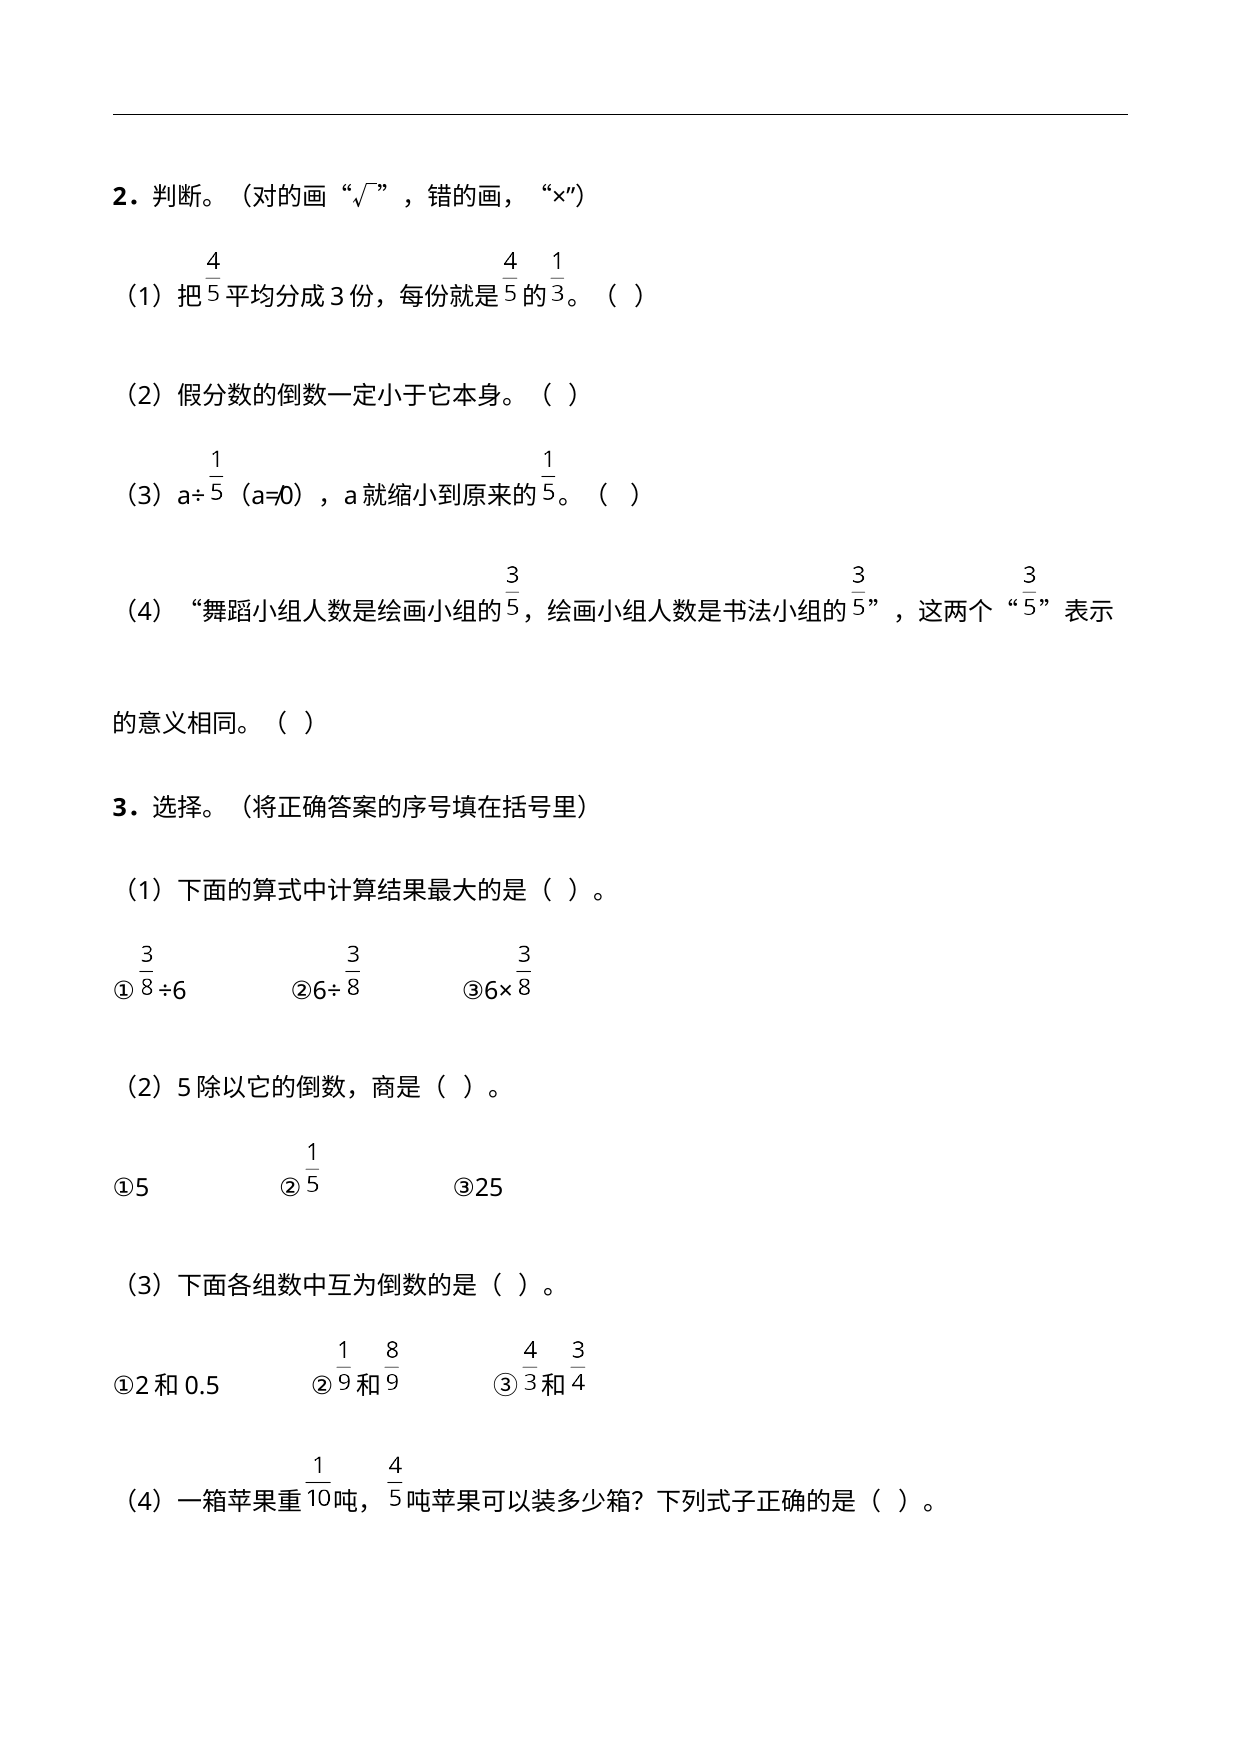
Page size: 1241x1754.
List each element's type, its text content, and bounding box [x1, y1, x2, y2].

text （3）a÷（a≠0），a就缩小到原来的。（ ） [112, 444, 1128, 541]
text ①5 ② ③25 [112, 1136, 1128, 1234]
text （3）下面各组数中互为倒数的是（ ）。 [112, 1251, 1128, 1316]
text ①÷6 ②6÷ ③6× [112, 939, 1128, 1036]
text （1）下面的算式中计算结果最大的是（ ）。 [112, 856, 1128, 921]
text （2）假分数的倒数一定小于它本身。（ ） [112, 361, 1128, 426]
text （1）把平均分成3份，每份就是的。（ ） [112, 245, 1128, 343]
text 2．判断。（对的画“√”，错的画，“×”） [112, 162, 1128, 227]
text （4）一箱苹果重吨，吨苹果可以装多少箱？下列式子正确的是（ ）。 [112, 1450, 1128, 1547]
text （4）“舞蹈小组人数是绘画小组的，绘画小组人数是书法小组的”，这两个“”表示的意义相同。（ ） [112, 559, 1128, 754]
text ①2和0.5 ②和 ③和 [112, 1334, 1128, 1432]
text 3．选择。（将正确答案的序号填在括号里） [112, 773, 1128, 838]
text （2）5除以它的倒数，商是（ ）。 [112, 1053, 1128, 1118]
